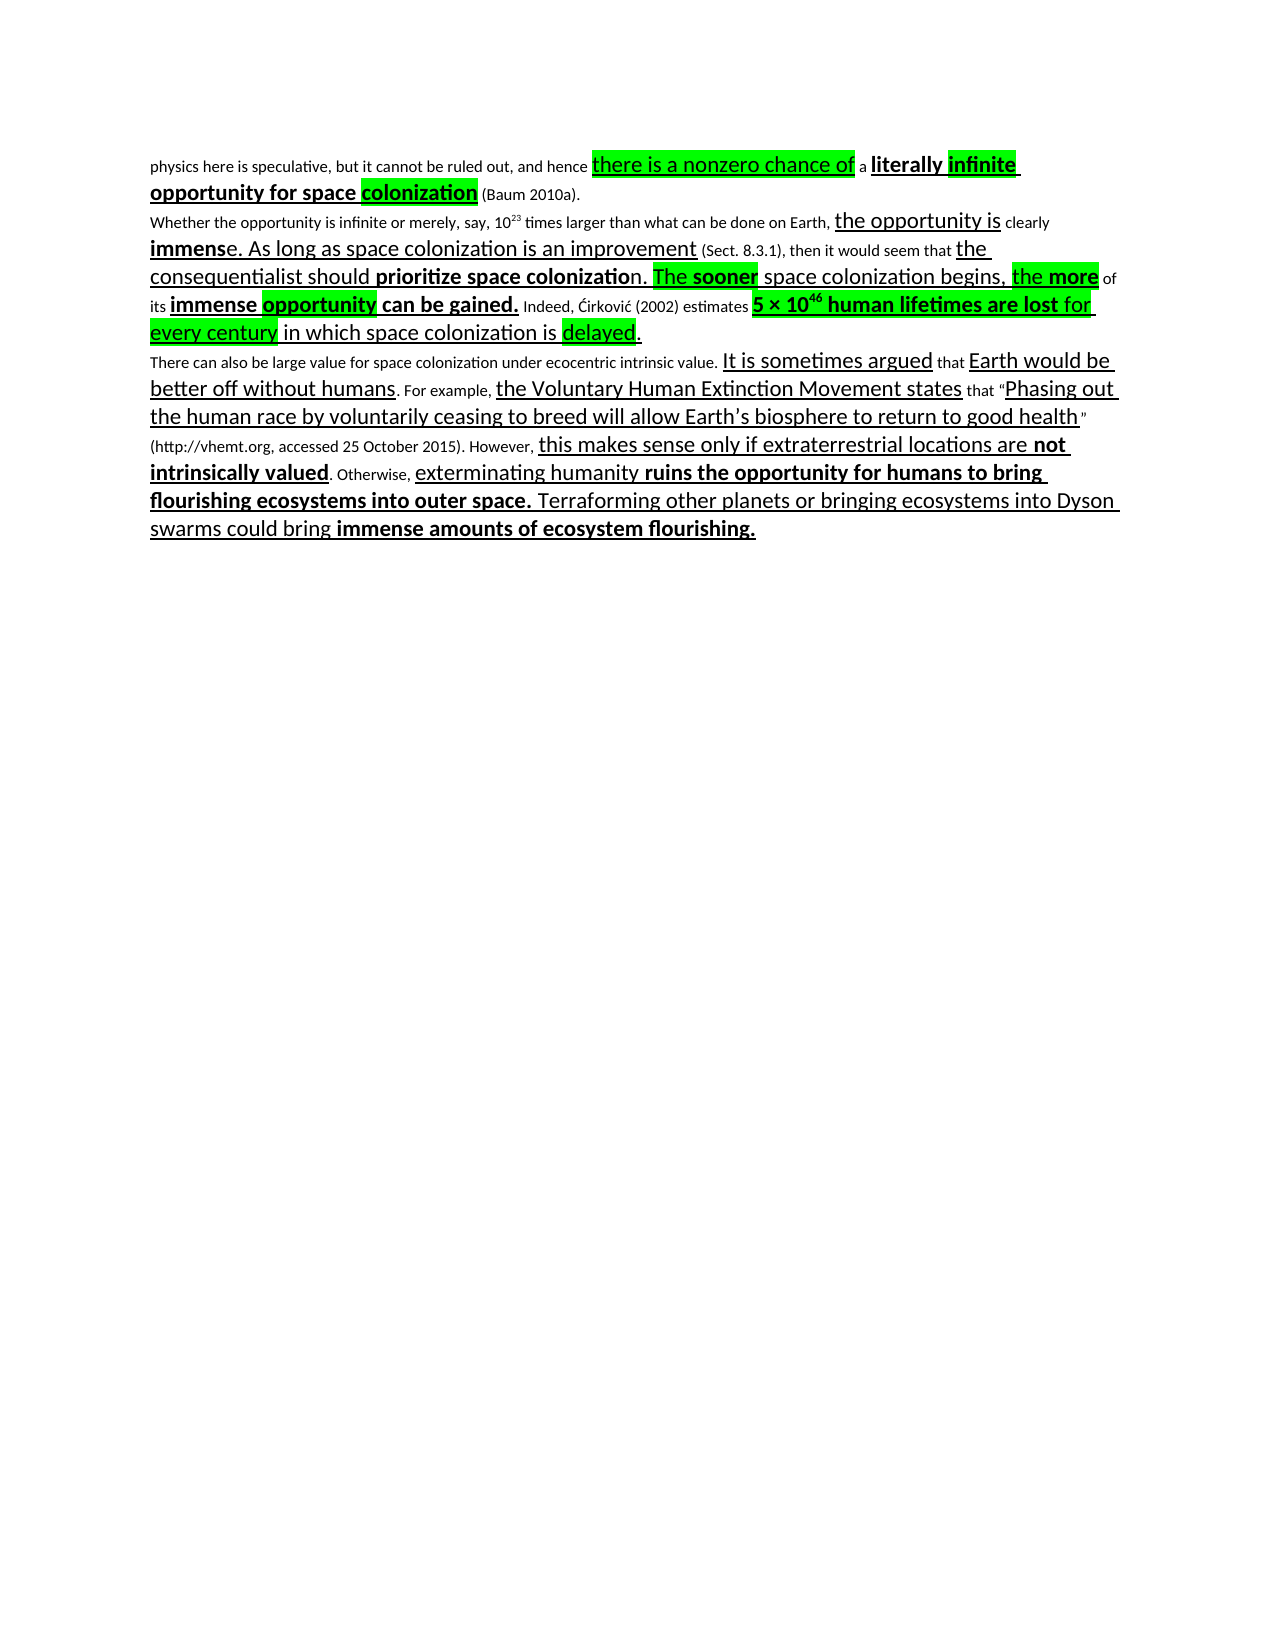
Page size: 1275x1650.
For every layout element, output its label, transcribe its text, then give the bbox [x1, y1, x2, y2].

text Whether the opportunity is infinite or merely, say, 1023 times larger than what can be done on Earth, the opportunity is clearly immense. As long as space colonization is an improvement (Sect. 8.3.1), then it would seem that the consequentialist should prioritize space colonization. The sooner space colonization begins, the more of its immense opportunity can be gained. Indeed, Ćirković (2002) estimates 5 × 1046 human lifetimes are lost for every century in which space colonization is delayed. [150, 206, 1125, 346]
text There can also be large value for space colonization under ecocentric intrinsic value. It is sometimes argued that Earth would be better off without humans. For example, the Voluntary Human Extinction Movement states that “Phasing out the human race by voluntarily ceasing to breed will allow Earth’s biosphere to return to good health” (http://vhemt.org, accessed 25 October 2015). However, this makes sense only if extraterrestrial locations are not intrinsically valued. Otherwise, exterminating humanity ruins the opportunity for humans to bring flourishing ecosystems into outer space. Terraforming other planets or bringing ecosystems into Dyson swarms could bring immense amounts of ecosystem flourishing. [150, 346, 1125, 542]
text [150, 150, 1125, 206]
